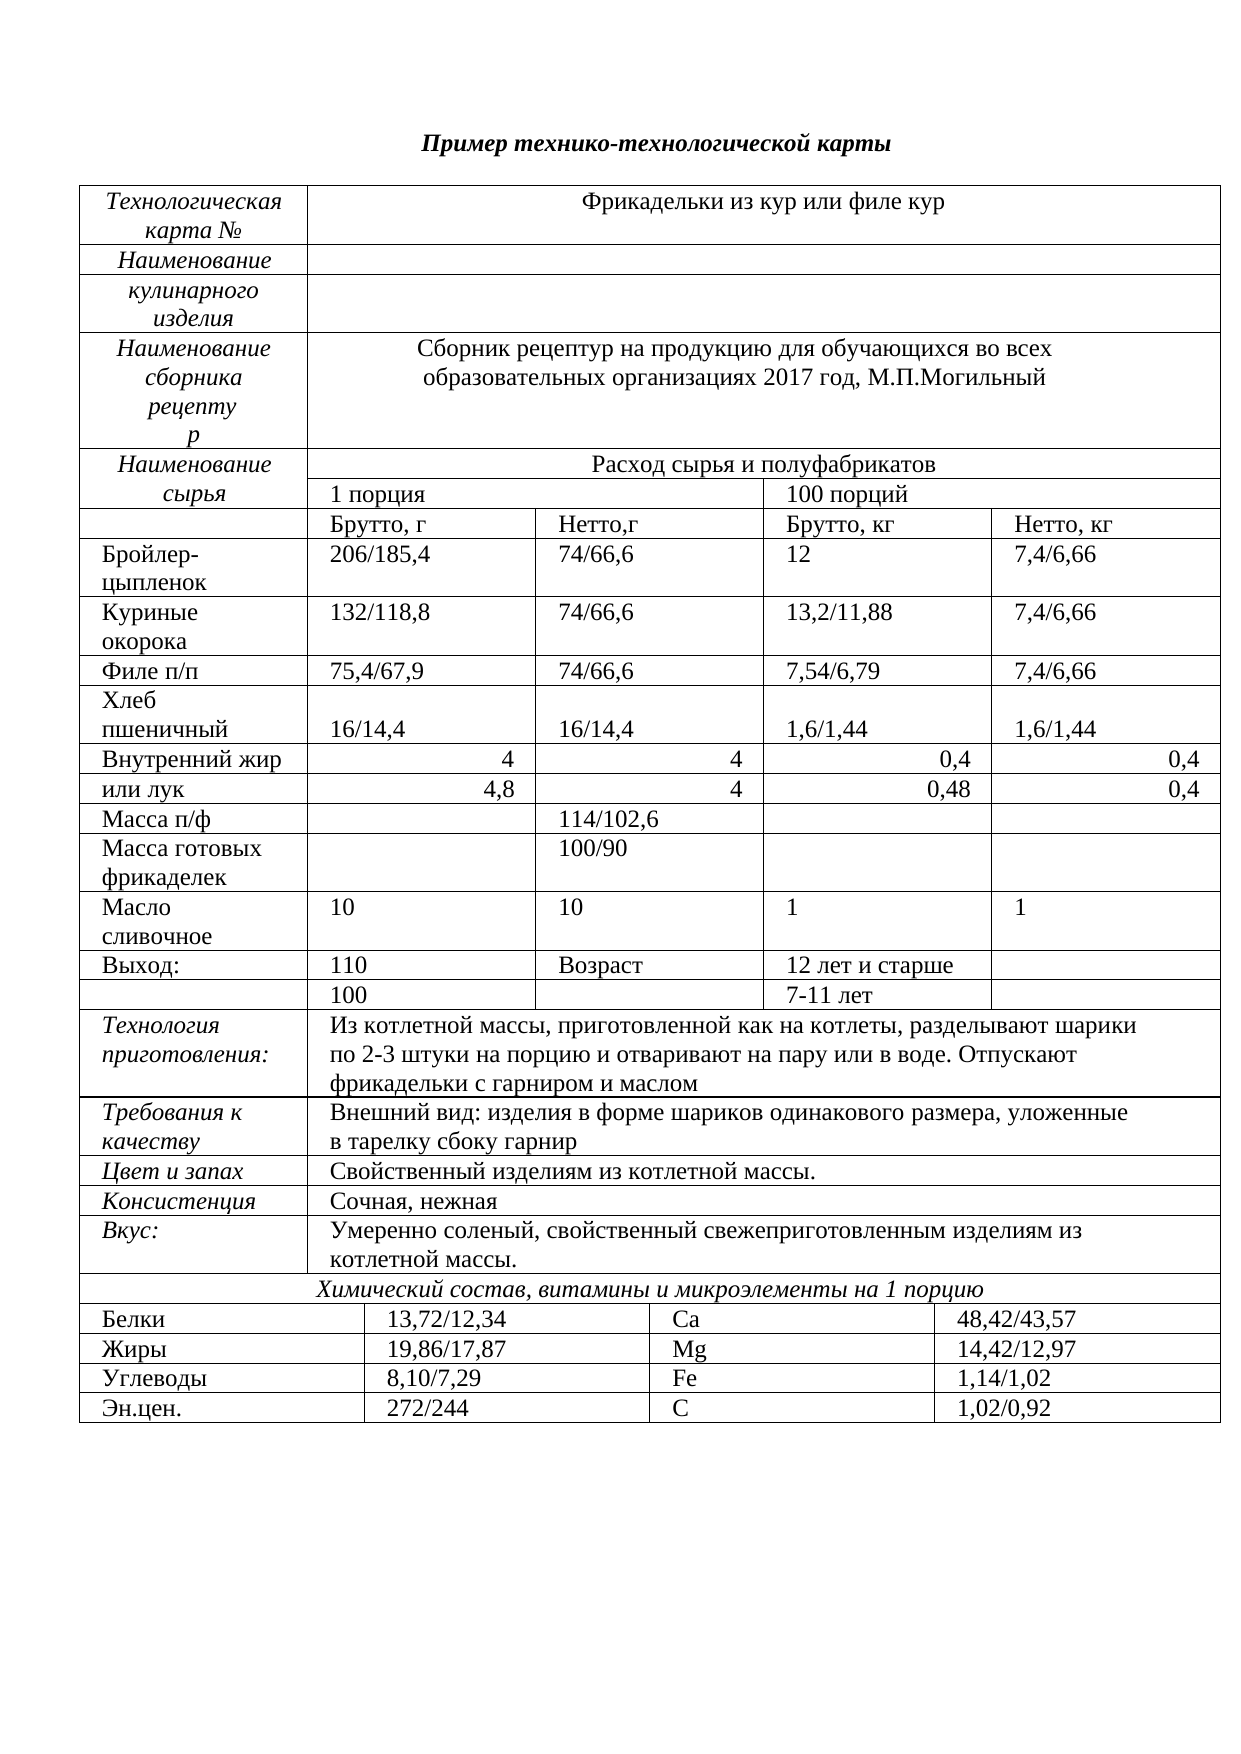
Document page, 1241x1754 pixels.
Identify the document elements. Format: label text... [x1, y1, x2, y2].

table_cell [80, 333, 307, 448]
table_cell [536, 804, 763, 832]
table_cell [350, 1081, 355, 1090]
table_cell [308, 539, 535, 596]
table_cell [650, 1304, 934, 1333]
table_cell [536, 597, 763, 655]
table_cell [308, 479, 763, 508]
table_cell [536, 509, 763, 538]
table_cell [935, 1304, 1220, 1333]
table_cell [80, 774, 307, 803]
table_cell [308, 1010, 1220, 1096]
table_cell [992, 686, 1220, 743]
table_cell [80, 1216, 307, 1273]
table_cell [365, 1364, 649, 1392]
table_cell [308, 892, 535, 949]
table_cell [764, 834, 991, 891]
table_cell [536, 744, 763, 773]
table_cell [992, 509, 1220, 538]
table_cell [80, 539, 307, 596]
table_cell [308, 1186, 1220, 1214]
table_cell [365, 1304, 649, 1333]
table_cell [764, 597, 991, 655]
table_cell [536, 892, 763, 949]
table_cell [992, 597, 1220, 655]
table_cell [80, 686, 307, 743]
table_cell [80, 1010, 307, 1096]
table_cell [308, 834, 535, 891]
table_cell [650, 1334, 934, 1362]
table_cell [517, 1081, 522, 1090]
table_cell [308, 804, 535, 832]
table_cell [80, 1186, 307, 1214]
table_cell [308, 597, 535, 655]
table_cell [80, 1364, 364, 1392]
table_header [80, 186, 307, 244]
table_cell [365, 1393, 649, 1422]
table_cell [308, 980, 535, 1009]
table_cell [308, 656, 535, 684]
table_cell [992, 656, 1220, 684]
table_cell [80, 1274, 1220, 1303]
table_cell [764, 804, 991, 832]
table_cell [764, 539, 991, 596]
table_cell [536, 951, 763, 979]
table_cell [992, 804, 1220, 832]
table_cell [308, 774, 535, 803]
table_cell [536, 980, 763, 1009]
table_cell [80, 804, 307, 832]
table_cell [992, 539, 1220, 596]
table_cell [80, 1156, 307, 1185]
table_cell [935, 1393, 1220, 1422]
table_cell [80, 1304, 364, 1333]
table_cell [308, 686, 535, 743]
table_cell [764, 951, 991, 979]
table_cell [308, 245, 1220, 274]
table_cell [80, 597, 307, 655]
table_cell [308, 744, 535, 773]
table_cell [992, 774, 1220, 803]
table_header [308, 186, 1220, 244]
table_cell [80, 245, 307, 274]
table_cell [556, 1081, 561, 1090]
text Пример технико-технологической карты [131, 128, 1169, 157]
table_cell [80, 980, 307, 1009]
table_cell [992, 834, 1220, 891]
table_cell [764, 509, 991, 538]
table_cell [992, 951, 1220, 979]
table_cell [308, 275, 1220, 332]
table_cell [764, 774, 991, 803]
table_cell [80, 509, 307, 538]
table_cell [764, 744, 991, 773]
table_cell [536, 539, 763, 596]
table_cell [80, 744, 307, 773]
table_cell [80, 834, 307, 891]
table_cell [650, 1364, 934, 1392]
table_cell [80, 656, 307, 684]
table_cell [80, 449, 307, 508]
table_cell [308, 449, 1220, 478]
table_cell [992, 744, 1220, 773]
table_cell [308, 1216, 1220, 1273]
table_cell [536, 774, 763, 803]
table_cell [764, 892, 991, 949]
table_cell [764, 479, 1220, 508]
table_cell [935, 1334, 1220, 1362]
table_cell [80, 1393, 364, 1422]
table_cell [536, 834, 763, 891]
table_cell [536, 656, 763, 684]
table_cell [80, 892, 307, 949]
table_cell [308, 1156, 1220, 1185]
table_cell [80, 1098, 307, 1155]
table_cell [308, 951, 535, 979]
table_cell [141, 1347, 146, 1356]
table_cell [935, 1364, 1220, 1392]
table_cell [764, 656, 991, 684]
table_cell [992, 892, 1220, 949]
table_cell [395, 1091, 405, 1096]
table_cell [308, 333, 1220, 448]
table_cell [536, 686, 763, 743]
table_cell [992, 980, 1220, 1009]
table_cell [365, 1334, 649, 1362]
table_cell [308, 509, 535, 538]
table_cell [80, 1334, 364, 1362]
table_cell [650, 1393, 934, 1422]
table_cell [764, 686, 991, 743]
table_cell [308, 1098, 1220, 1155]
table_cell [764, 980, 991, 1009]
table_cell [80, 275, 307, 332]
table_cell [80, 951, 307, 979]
